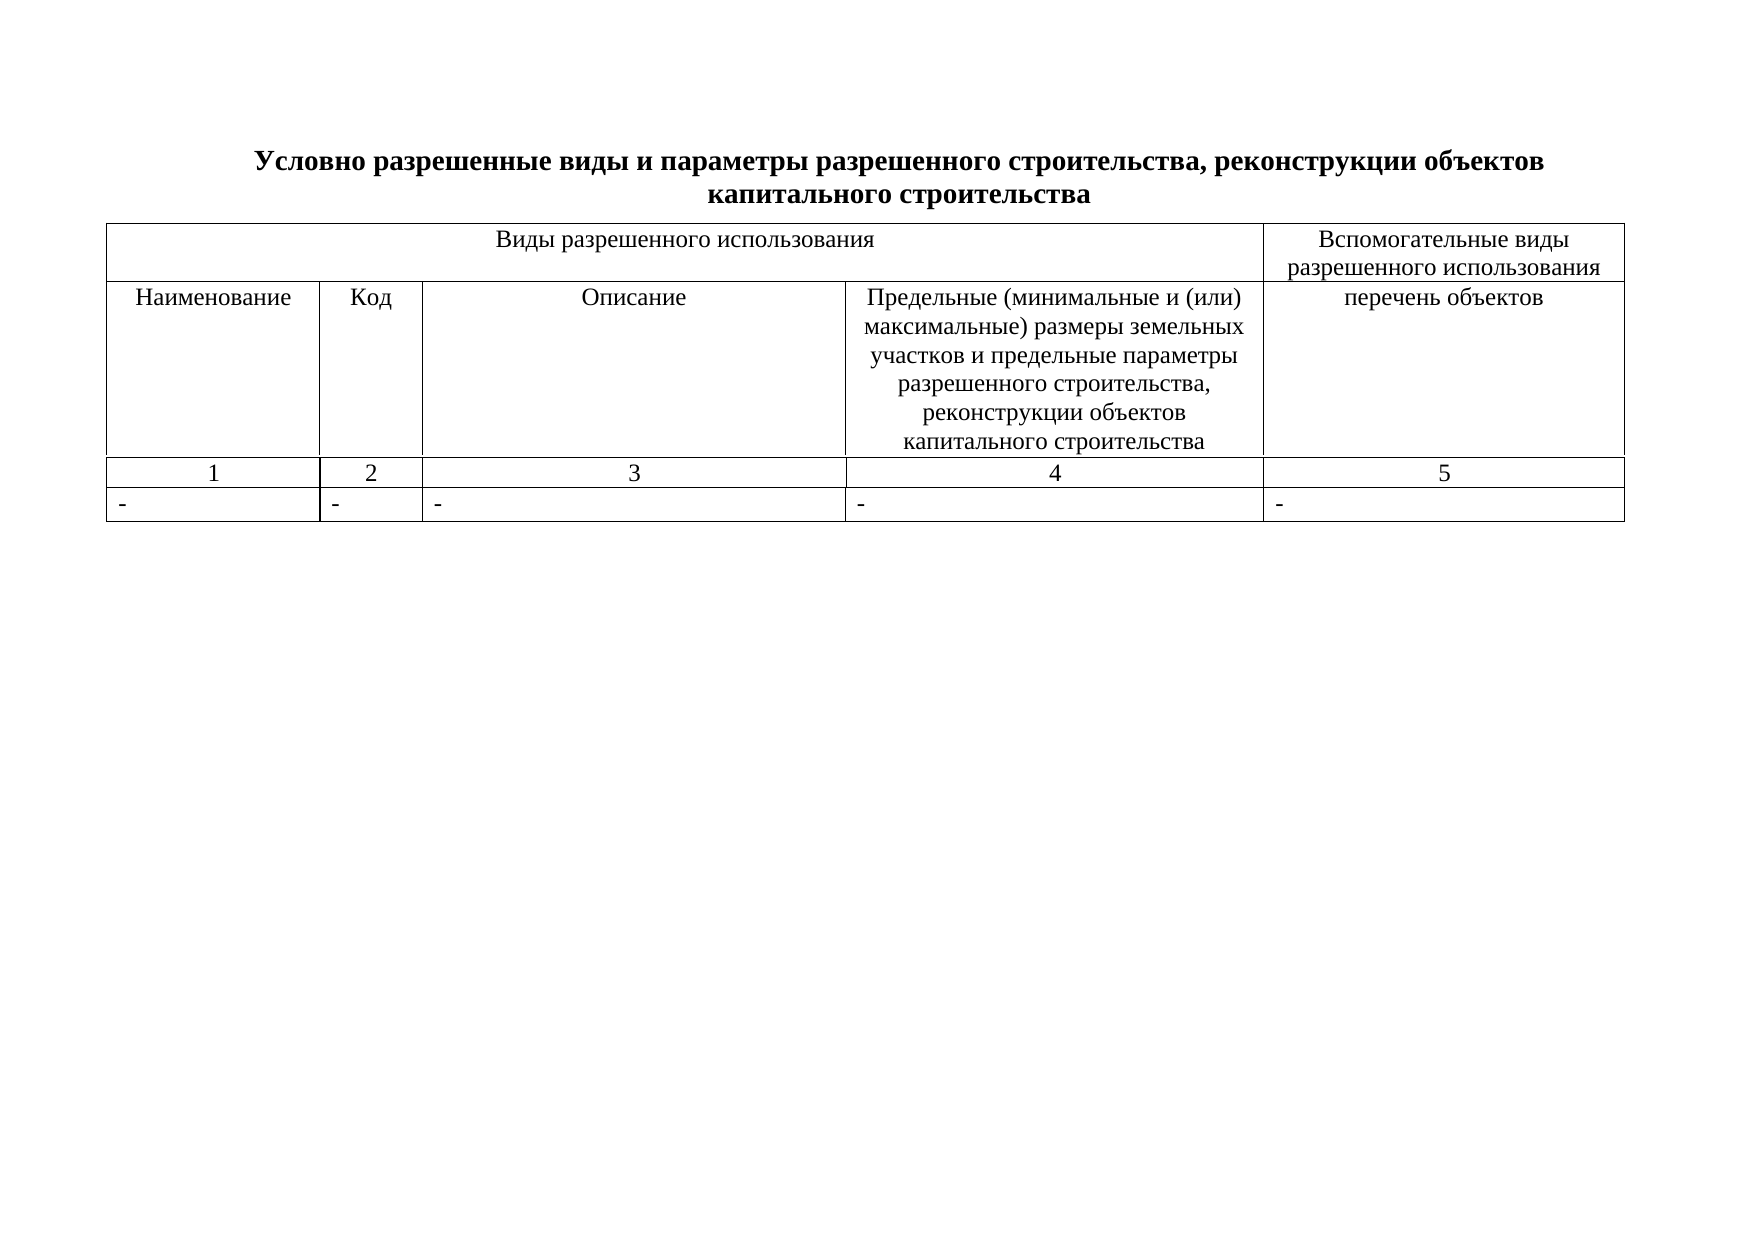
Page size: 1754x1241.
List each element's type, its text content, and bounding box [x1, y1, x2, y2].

table_header 2 [321, 458, 422, 487]
table_cell - [423, 488, 845, 521]
table_cell - [1264, 488, 1624, 521]
table_cell Код [320, 282, 422, 455]
table_header 5 [1264, 458, 1624, 487]
table_header 4 [847, 458, 1263, 487]
table_cell - [846, 488, 1263, 521]
table_cell Наименование [107, 282, 319, 455]
table_header Виды разрешенного использования [107, 224, 1263, 281]
table_header Вспомогательные виды разрешенного использования [1264, 224, 1624, 281]
table_cell Описание [423, 282, 845, 455]
table_cell перечень объектов [1264, 282, 1624, 455]
table_cell - [321, 488, 422, 521]
table_header 3 [423, 458, 846, 487]
table_cell - [107, 488, 319, 521]
subtitle Условно разрешенные виды и параметры разрешенного строительства, реконструкции объектов капитального строительства [162, 143, 1636, 210]
table_cell Предельные (минимальные и (или) максимальные) размеры земельных участков и предельные параметры разрешенного строительства, реконструкции объектов капитального строительства [846, 282, 1263, 455]
table_header 1 [107, 458, 319, 487]
